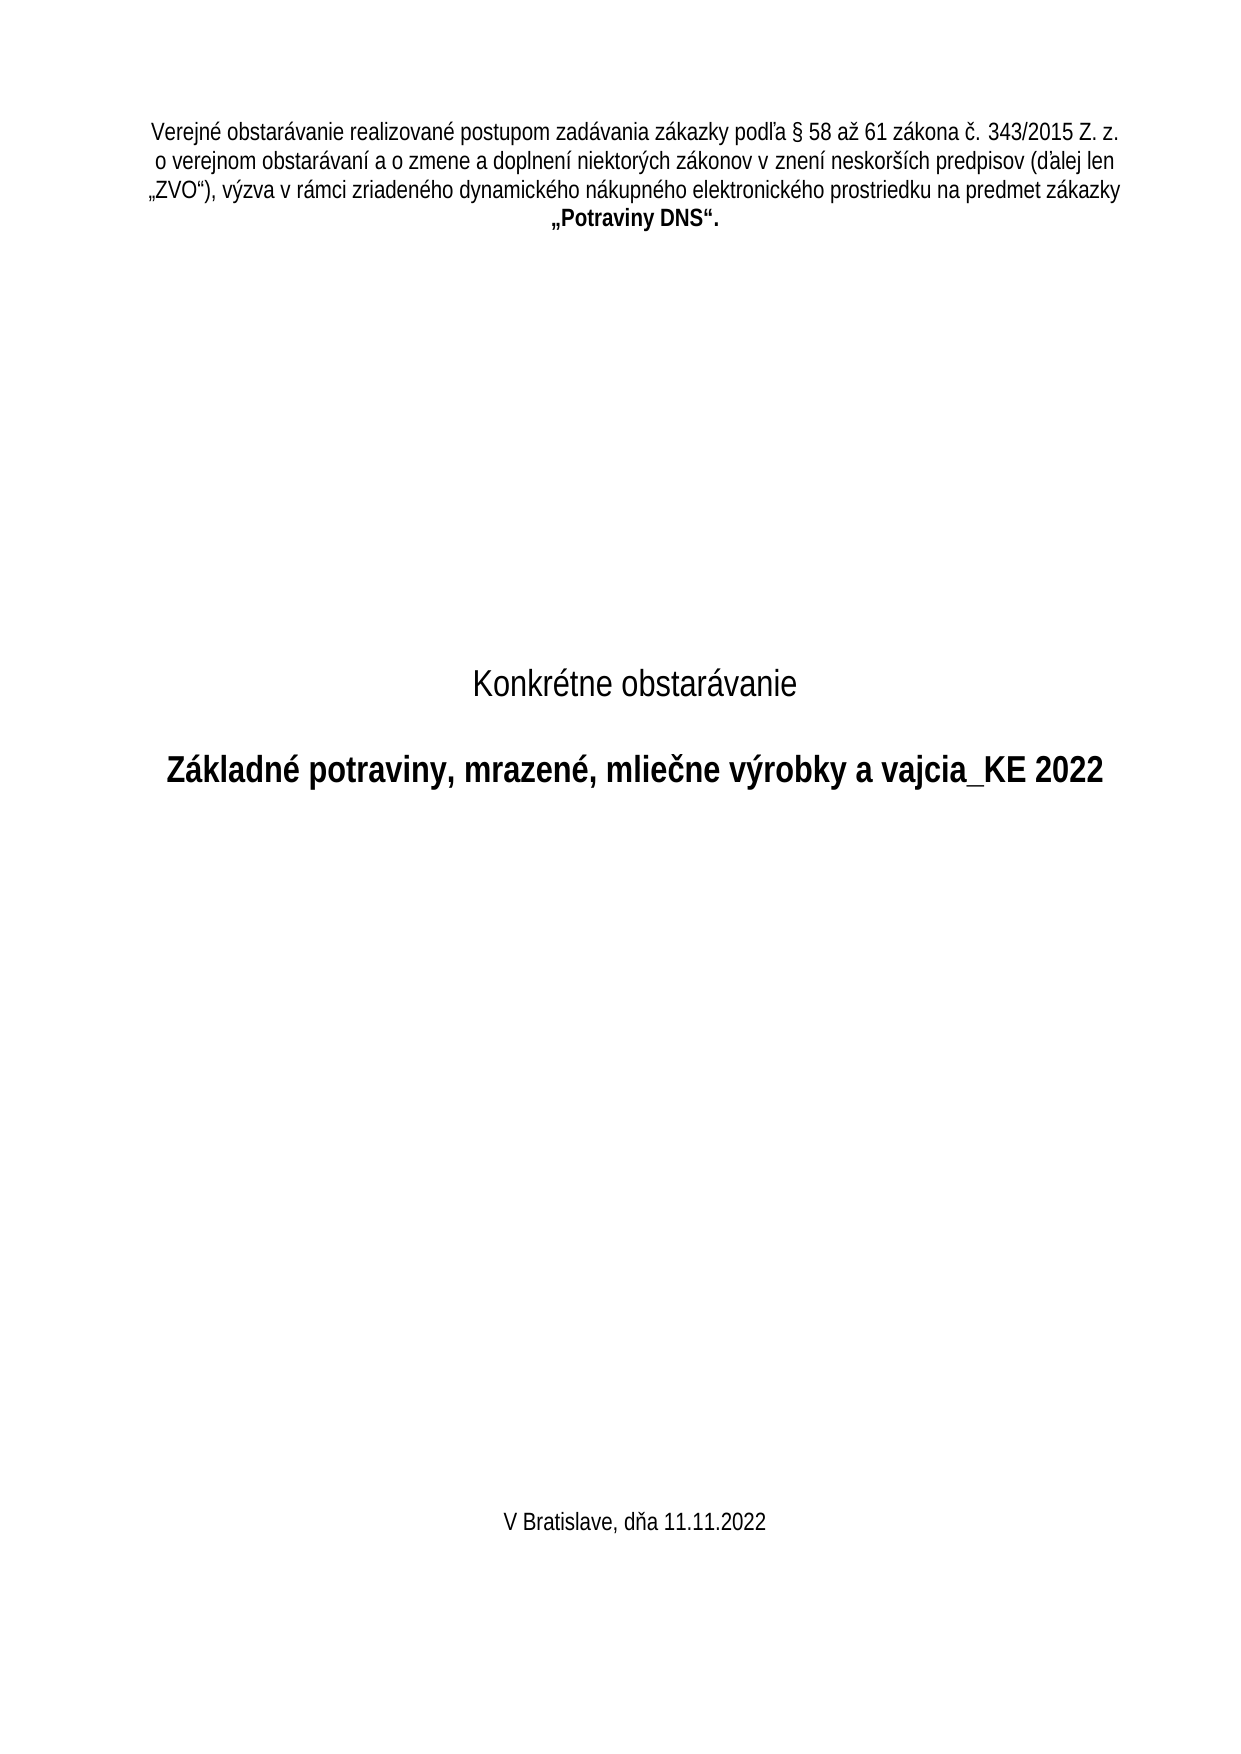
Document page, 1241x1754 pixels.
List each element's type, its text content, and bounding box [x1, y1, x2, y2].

text V Bratislave, dňa 11.11.2022 [148, 1507, 1122, 1535]
text Základné potraviny, mrazené, mliečne výrobky a vajcia_KE 2022 [148, 748, 1122, 791]
text Konkrétne obstarávanie [148, 662, 1122, 704]
text Verejné obstarávanie realizované postupom zadávania zákazky podľa § 58 až 61 zákona č. 343/2015 Z. z. o verejnom obstarávaní a o zmene a doplnení niektorých zákonov v znení neskorších predpisov (ďalej len „ZVO“), výzva v rámci zriadeného dynamického nákupného elektronického prostriedku na predmet zákazky „Potraviny DNS“. [148, 117, 1122, 232]
